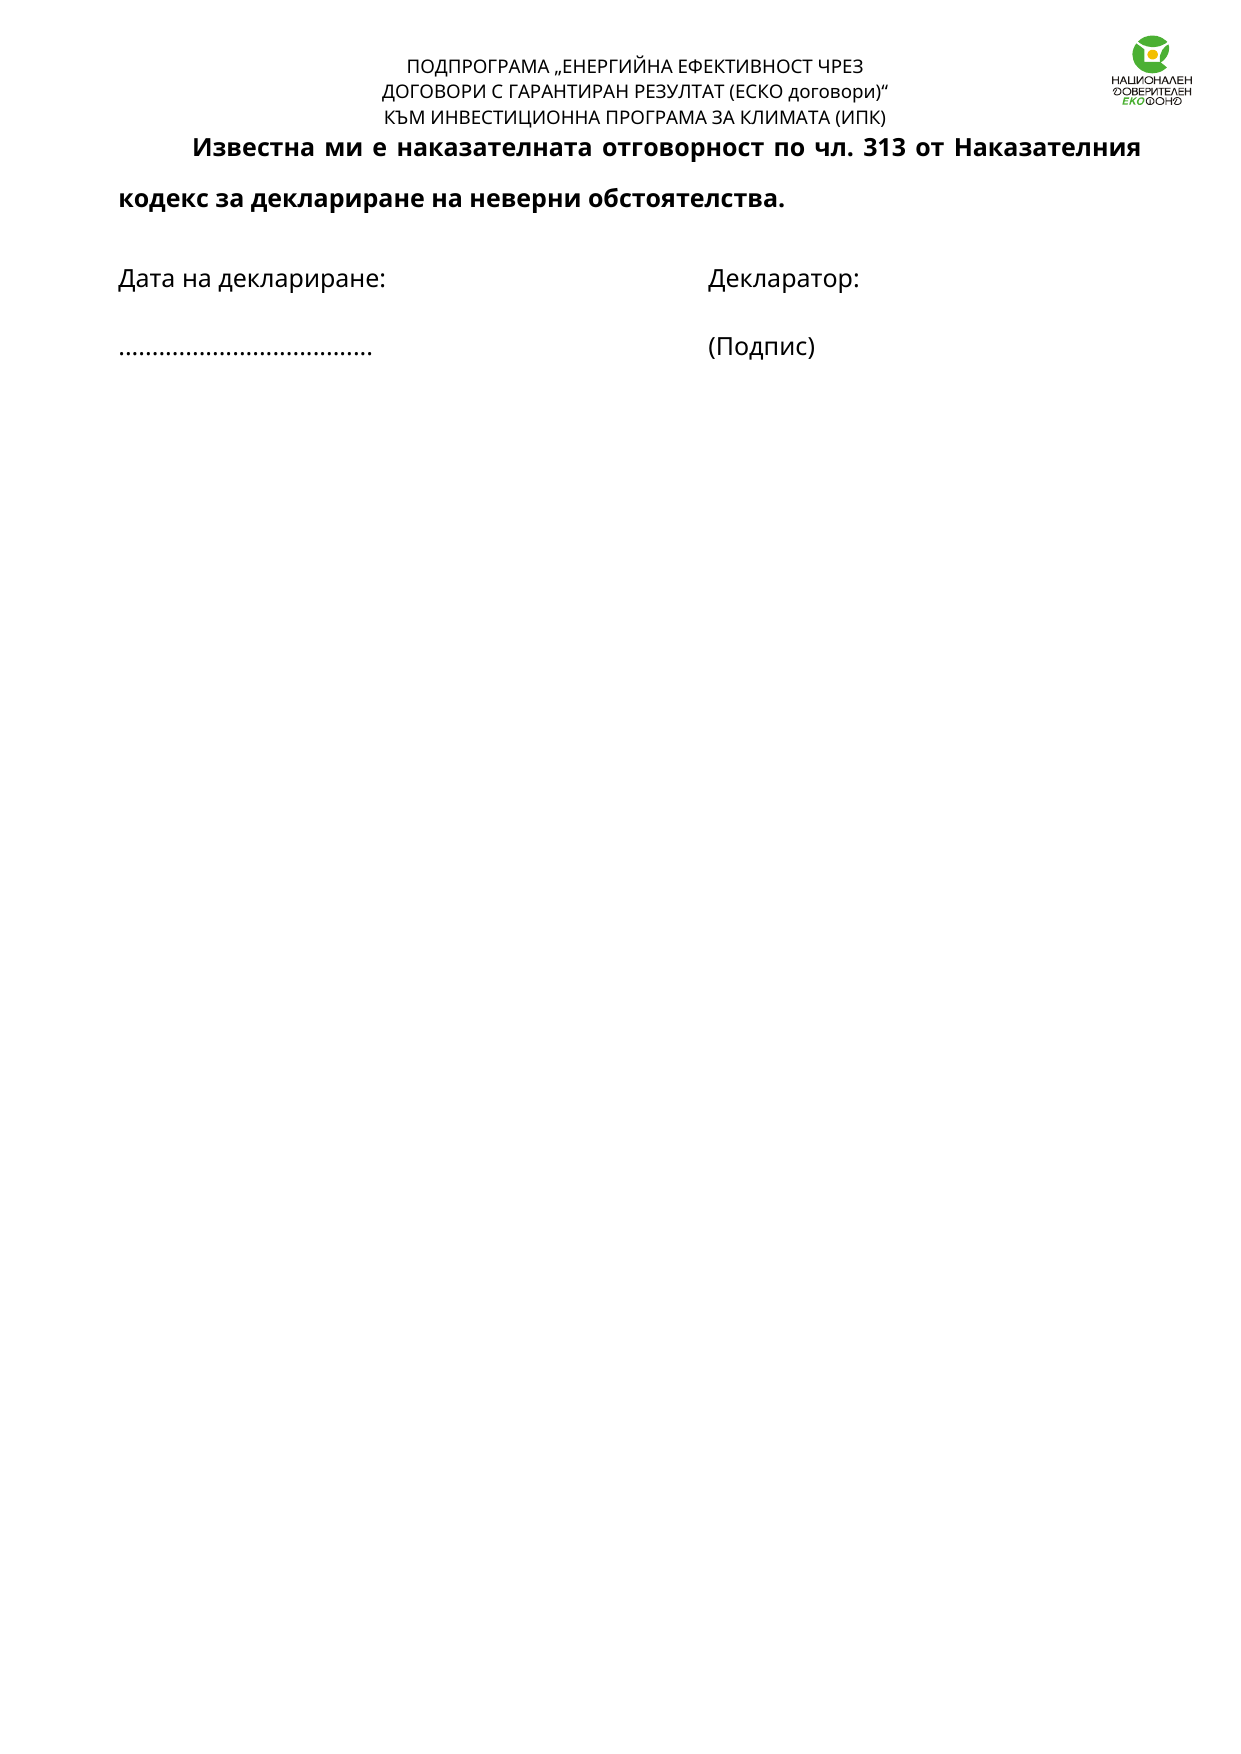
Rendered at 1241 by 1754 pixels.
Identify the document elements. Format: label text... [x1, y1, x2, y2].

text Известна ми е наказателната отговорност по чл. 313 от Наказателния кодекс за деклариране на неверни обстоятелства. [118, 130, 1143, 215]
text Дата на деклариране: Декларатор: [118, 261, 1152, 295]
text ...................................... (Подпис) [118, 329, 1152, 363]
